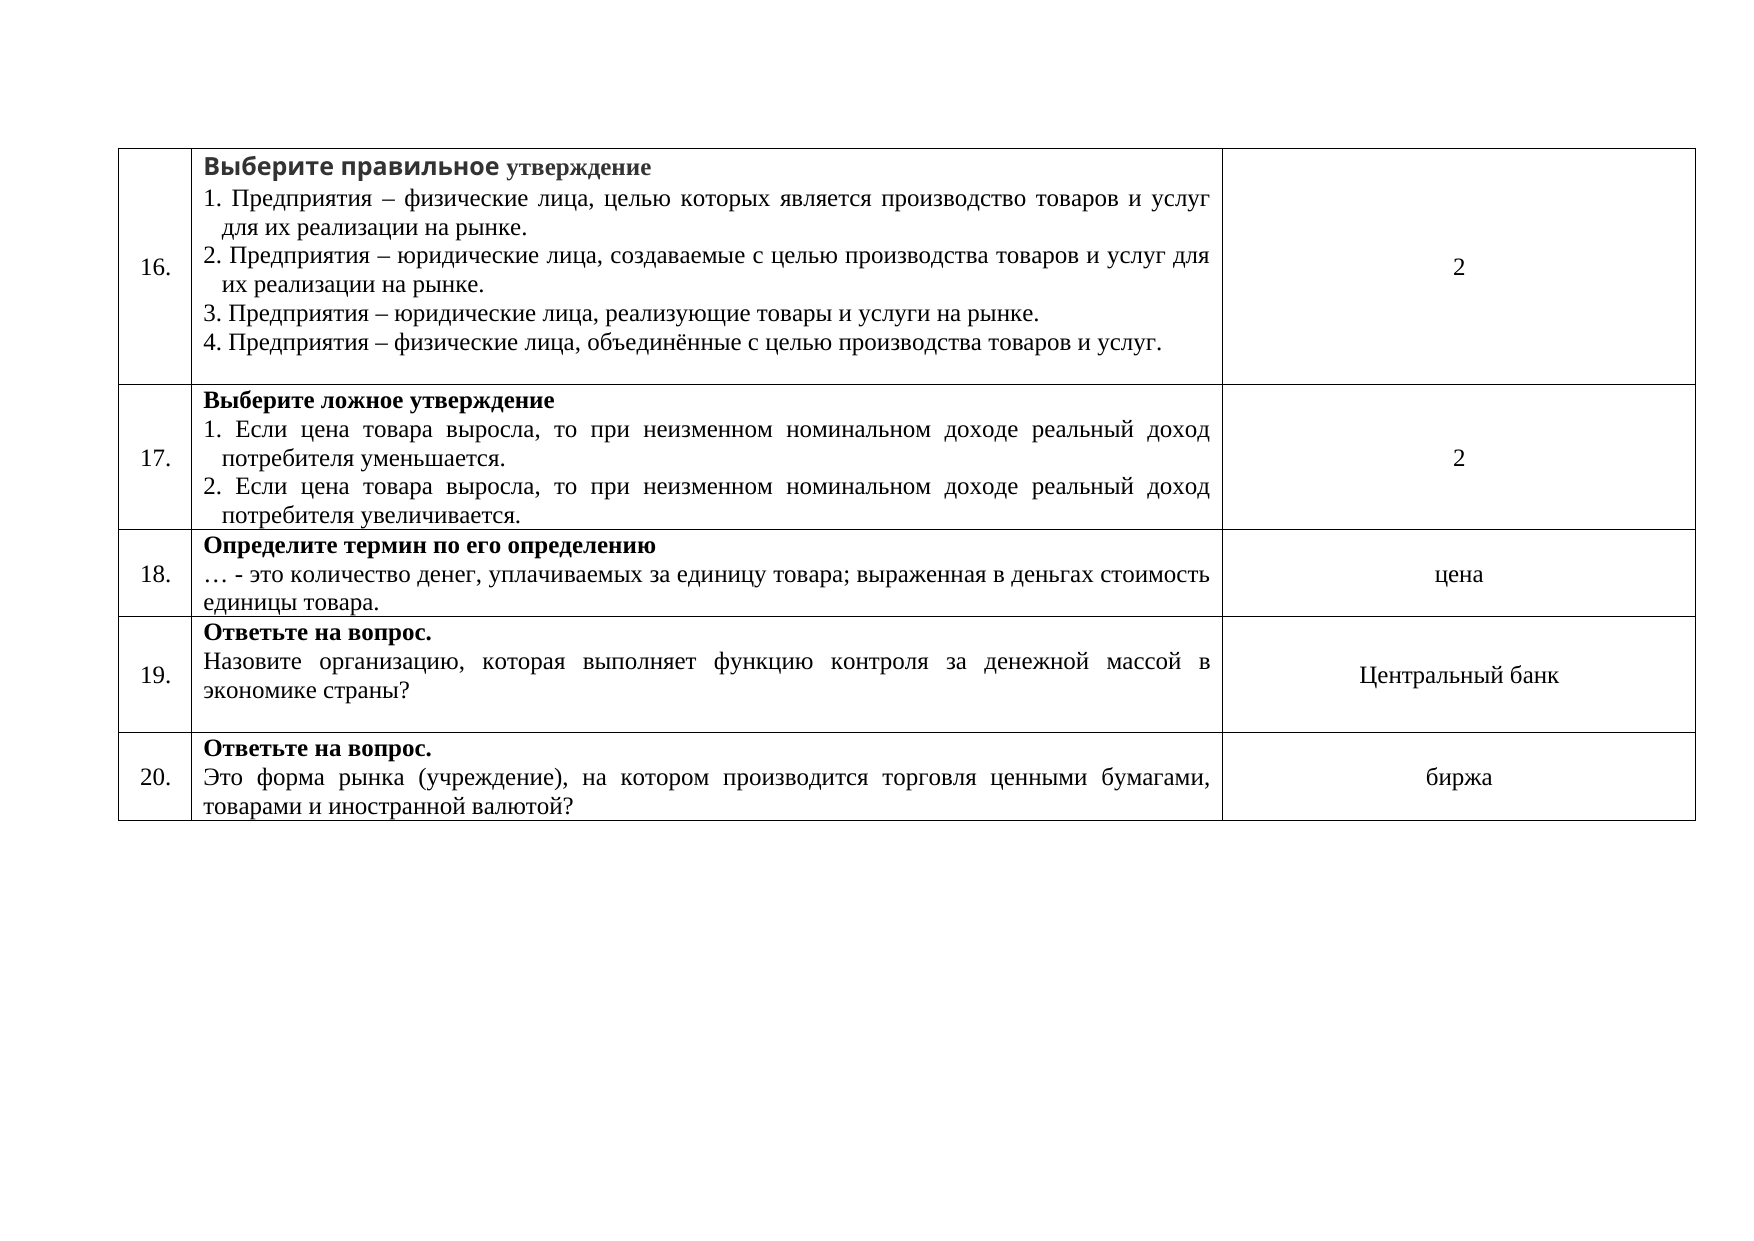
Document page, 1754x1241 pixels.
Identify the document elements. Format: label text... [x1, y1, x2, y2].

table_cell 17. [119, 385, 191, 529]
table_cell Выберите правильное утверждение 1. Предприятия – физические лица, целью которых является производство товаров и услуг для их реализации на рынке. 2. Предприятия – юридические лица, создаваемые с целью производства товаров и услуг для их реализации на рынке. 3. Предприятия – юридические лица, реализующие товары и услуги на рынке. 4. Предприятия – физические лица, объединённые с целью производства товаров и услуг. [192, 149, 1222, 384]
table_cell 2 [1223, 385, 1695, 529]
table_cell цена [1223, 530, 1695, 616]
table_cell 2 [1223, 149, 1695, 384]
table_cell 19. [119, 617, 191, 732]
table_cell Центральный банк [1223, 617, 1695, 732]
table_cell Ответьте на вопрос. Назовите организацию, которая выполняет функцию контроля за денежной массой в экономике страны? [192, 617, 1222, 732]
table_cell биржа [1223, 733, 1695, 819]
table_cell 16. [119, 149, 191, 384]
table_cell Выберите ложное утверждение 1. Если цена товара выросла, то при неизменном номинальном доходе реальный доход потребителя уменьшается. 2. Если цена товара выросла, то при неизменном номинальном доходе реальный доход потребителя увеличивается. [192, 385, 1222, 529]
table_cell Определите термин по его определению … - это количество денег, уплачиваемых за единицу товара; выраженная в деньгах стоимость единицы товара. [192, 530, 1222, 616]
table_cell 20. [119, 733, 191, 819]
table_cell Ответьте на вопрос. Это форма рынка (учреждение), на котором производится торговля ценными бумагами, товарами и иностранной валютой? [192, 733, 1222, 819]
table_cell 18. [119, 530, 191, 616]
